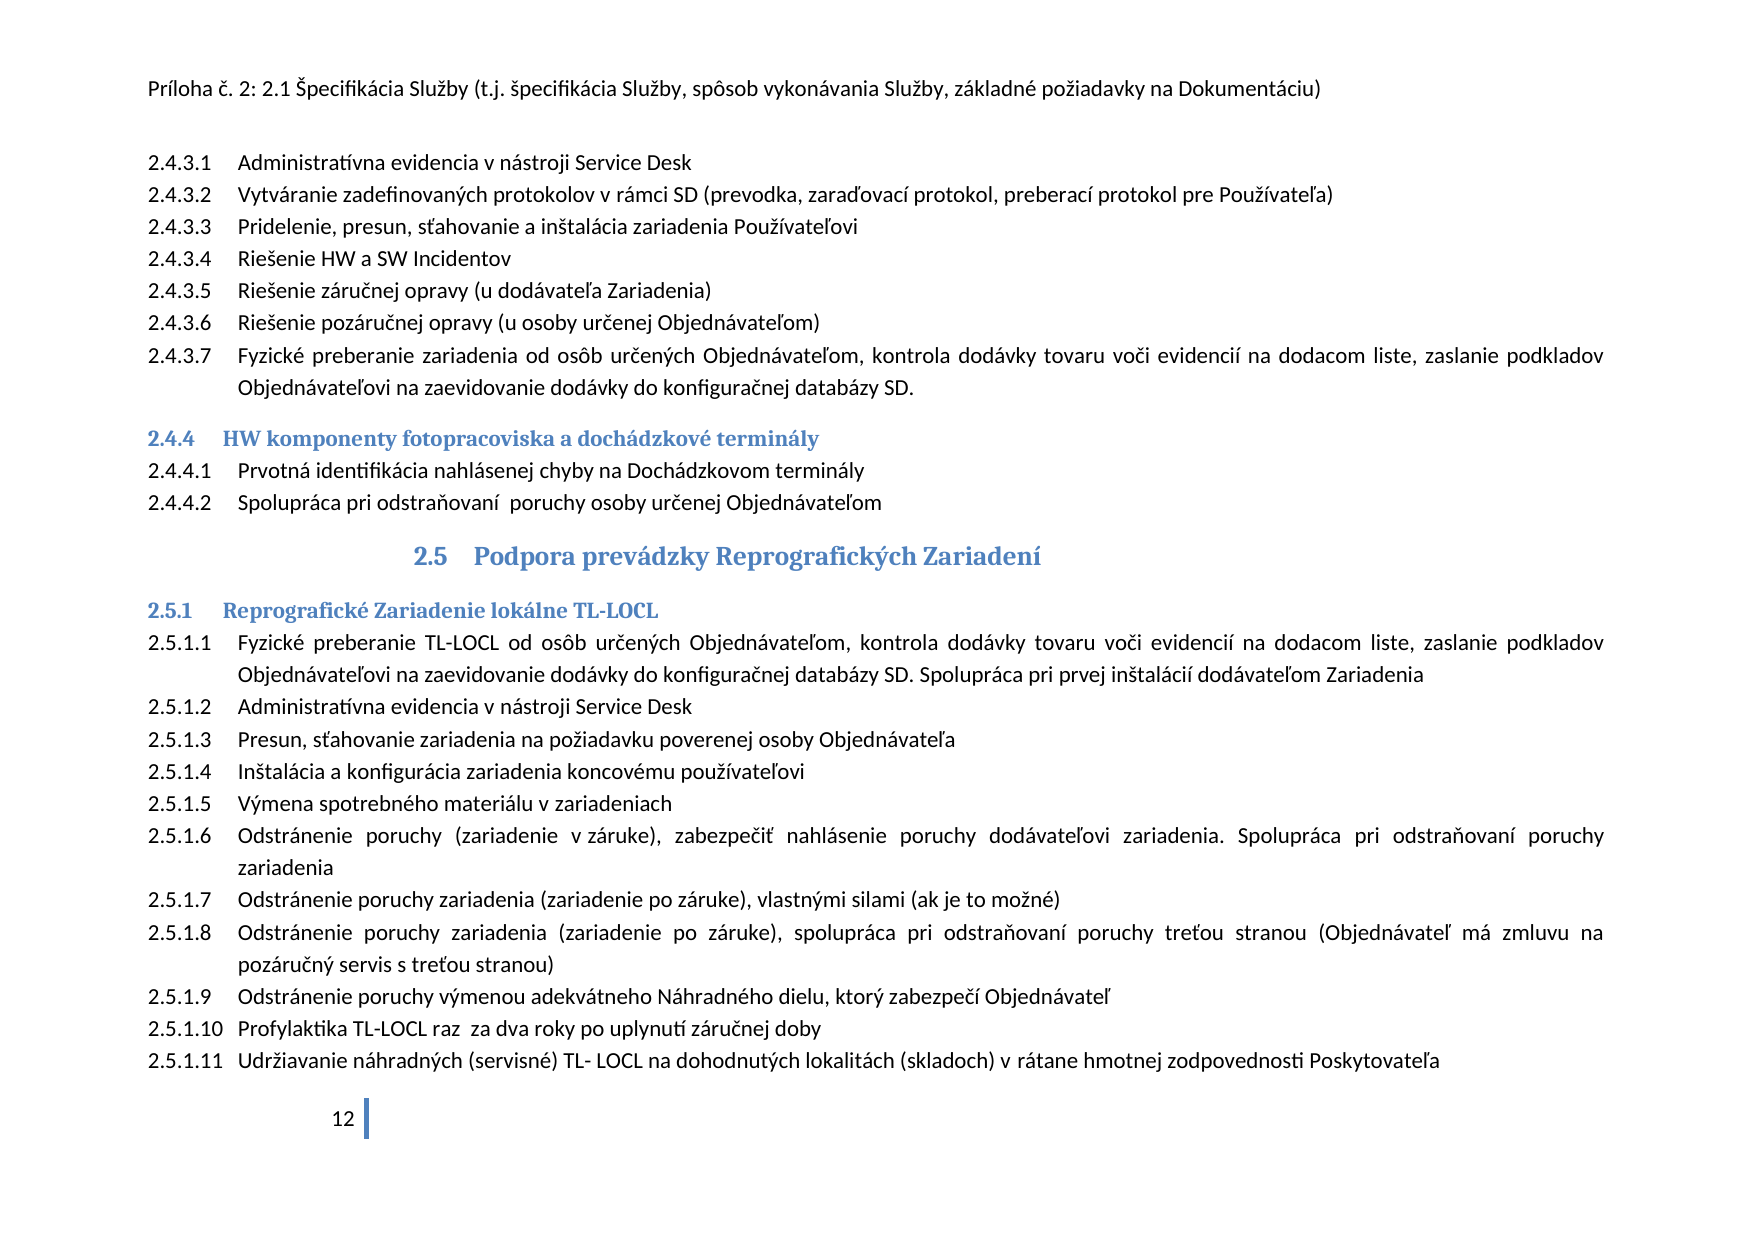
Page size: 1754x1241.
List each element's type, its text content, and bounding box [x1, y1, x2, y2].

subtitle HW komponenty fotopracoviska a dochádzkové terminály [148, 426, 1606, 452]
subtitle Výmena spotrebného materiálu v zariadeniach [148, 789, 1606, 817]
subtitle Udržiavanie náhradných (servisné) TL- LOCL na dohodnutých lokalitách (skladoch) v rátane hmotnej zodpovednosti Poskytovateľa [148, 1047, 1606, 1074]
subtitle Podpora prevádzky Reprografických Zariadení [413, 541, 1606, 572]
subtitle Inštalácia a konfigurácia zariadenia koncovému používateľovi [148, 757, 1606, 785]
subtitle Prvotná identifikácia nahlásenej chyby na Dochádzkovom terminály [148, 456, 1606, 484]
subtitle Odstránenie poruchy (zariadenie v záruke), zabezpečiť nahlásenie poruchy dodávateľovi zariadenia. Spolupráca pri odstraňovaní poruchy zariadenia [148, 821, 1606, 881]
subtitle Presun, sťahovanie zariadenia na požiadavku poverenej osoby Objednávateľa [148, 725, 1606, 753]
subtitle Pridelenie, presun, sťahovanie a inštalácia zariadenia Používateľovi [148, 212, 1606, 240]
subtitle Administratívna evidencia v nástroji Service Desk [148, 148, 1606, 176]
subtitle Reprografické Zariadenie lokálne TL-LOCL [148, 598, 1606, 624]
subtitle Administratívna evidencia v nástroji Service Desk [148, 692, 1606, 721]
subtitle Fyzické preberanie TL-LOCL od osôb určených Objednávateľom, kontrola dodávky tovaru voči evidencií na dodacom liste, zaslanie podkladov Objednávateľovi na zaevidovanie dodávky do konfiguračnej databázy SD. Spolupráca pri prvej inštalácií dodávateľom Zariadenia [148, 628, 1606, 688]
subtitle Vytváranie zadefinovaných protokolov v rámci SD (prevodka, zaraďovací protokol, preberací protokol pre Používateľa) [148, 180, 1606, 208]
subtitle Odstránenie poruchy zariadenia (zariadenie po záruke), vlastnými silami (ak je to možné) [148, 886, 1606, 914]
subtitle Profylaktika TL-LOCL raz za dva roky po uplynutí záručnej doby [148, 1014, 1606, 1042]
subtitle Riešenie pozáručnej opravy (u osoby určenej Objednávateľom) [148, 308, 1606, 337]
subtitle Riešenie HW a SW Incidentov [148, 244, 1606, 272]
subtitle Spolupráca pri odstraňovaní poruchy osoby určenej Objednávateľom [148, 488, 1606, 516]
subtitle Odstránenie poruchy zariadenia (zariadenie po záruke), spolupráca pri odstraňovaní poruchy treťou stranou (Objednávateľ má zmluvu na pozáručný servis s treťou stranou) [148, 918, 1606, 978]
subtitle Fyzické preberanie zariadenia od osôb určených Objednávateľom, kontrola dodávky tovaru voči evidencií na dodacom liste, zaslanie podkladov Objednávateľovi na zaevidovanie dodávky do konfiguračnej databázy SD. [148, 341, 1606, 401]
subtitle Riešenie záručnej opravy (u dodávateľa Zariadenia) [148, 276, 1606, 304]
subtitle Odstránenie poruchy výmenou adekvátneho Náhradného dielu, ktorý zabezpečí Objednávateľ [148, 982, 1606, 1010]
